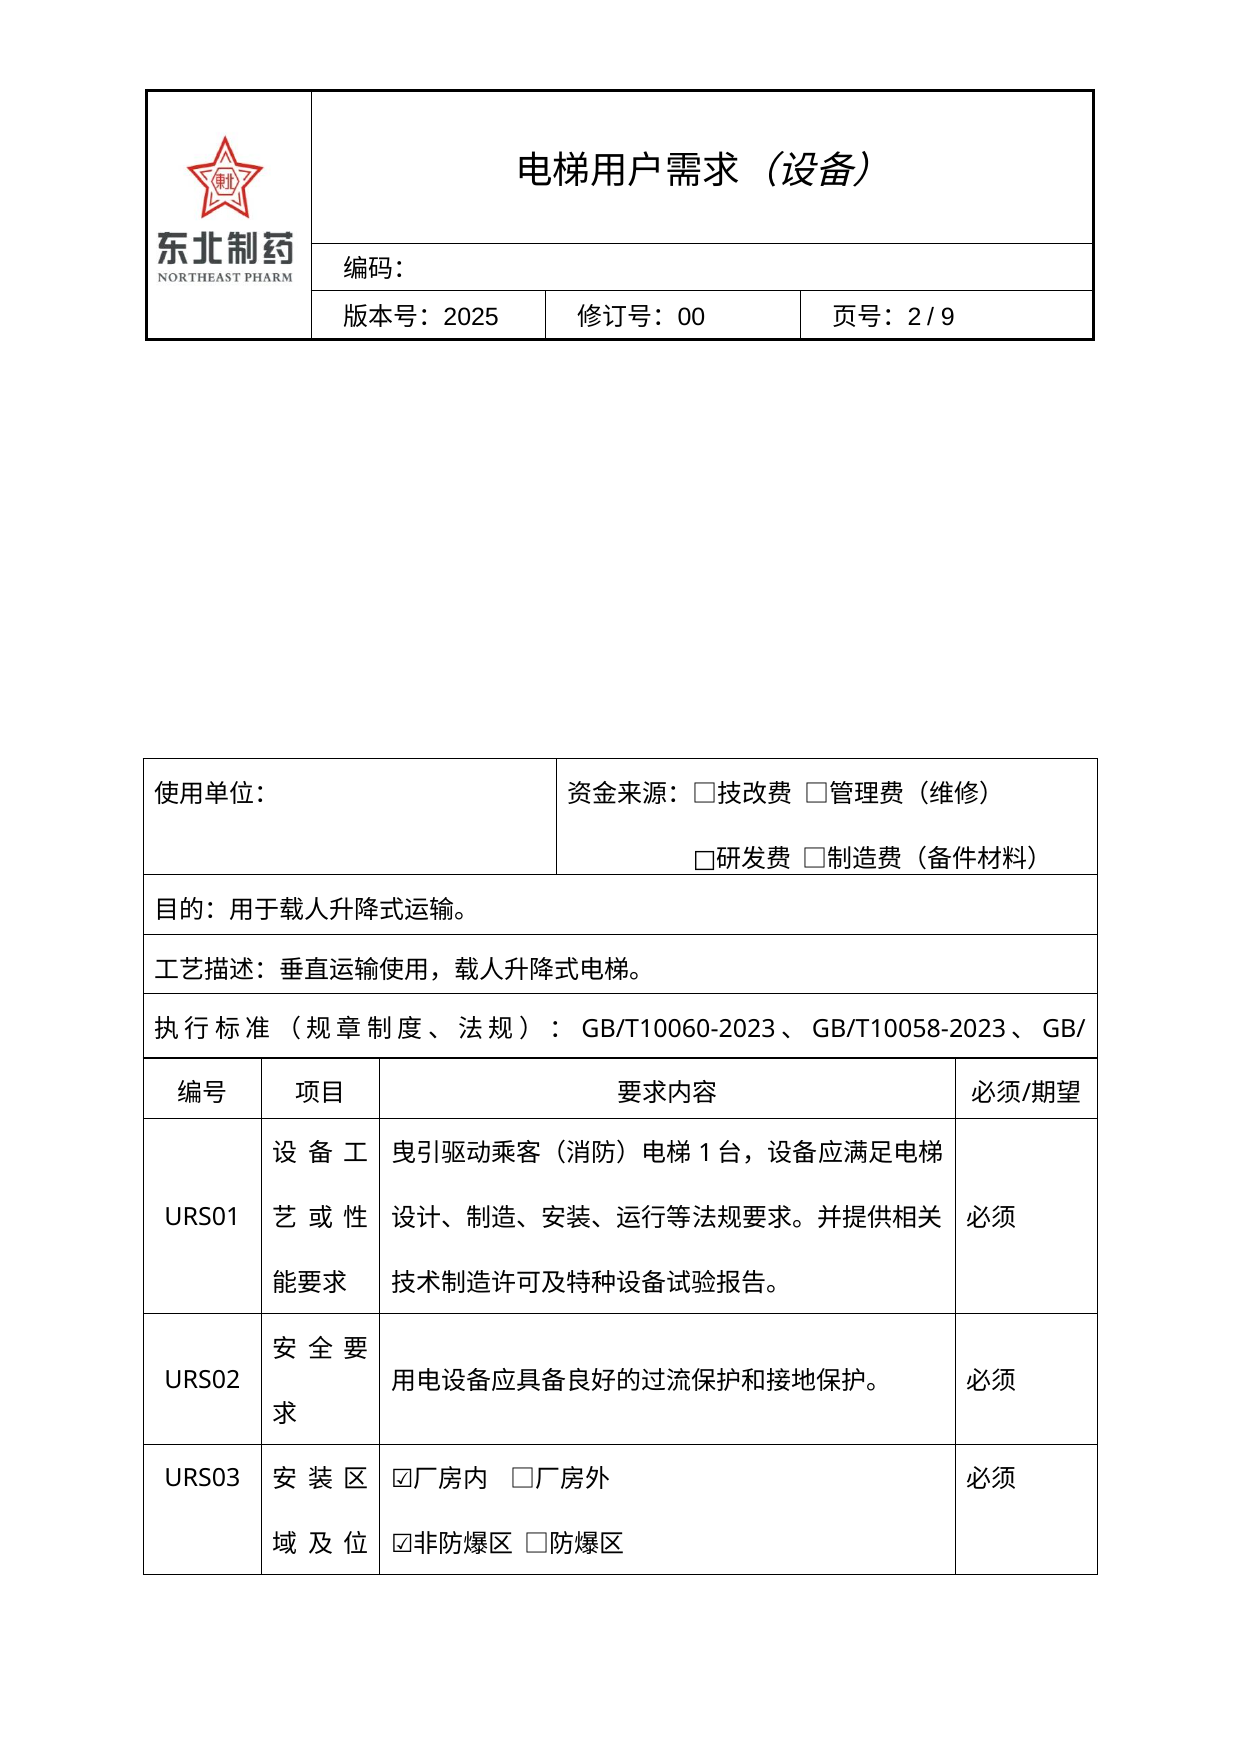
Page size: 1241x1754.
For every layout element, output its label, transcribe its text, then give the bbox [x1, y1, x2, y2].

table_cell 执行标准（规章制度、法规）：GB/T10060-2023、GB/T10058-2023、GB/T7588.1-2020。 [144, 994, 1097, 1057]
table_header 使用单位： [144, 759, 556, 874]
table_cell 必须 [956, 1314, 1097, 1444]
table_header 要求内容 [380, 1059, 955, 1118]
table_cell URS02 [144, 1314, 261, 1444]
table_cell 设备工艺或性能要求 [262, 1119, 379, 1313]
table_cell 目的：用于载人升降式运输。 [144, 875, 1097, 934]
table_cell URS03 [144, 1445, 261, 1574]
table_cell 用电设备应具备良好的过流保护和接地保护。 [380, 1314, 955, 1444]
table_header 编号 [144, 1059, 261, 1118]
table_header 项目 [262, 1059, 379, 1118]
table_cell 必须 [956, 1119, 1097, 1313]
table_header 资金来源：□技改费 □管理费（维修） □研发费 □制造费（备件材料） [557, 759, 1097, 874]
table_cell ☑厂房内 □厂房外 ☑非防爆区 □防爆区 其他要求：无。 [380, 1445, 955, 1574]
table_cell 工艺描述：垂直运输使用，载人升降式电梯。 [144, 935, 1097, 993]
table_header 必须/期望 [956, 1059, 1097, 1118]
table_cell URS01 [144, 1119, 261, 1313]
table_cell 安装区域及位置要求 [262, 1445, 379, 1574]
table_cell 必须 [956, 1445, 1097, 1574]
table_cell 安全要求 [262, 1314, 379, 1444]
picture [150, 121, 299, 292]
